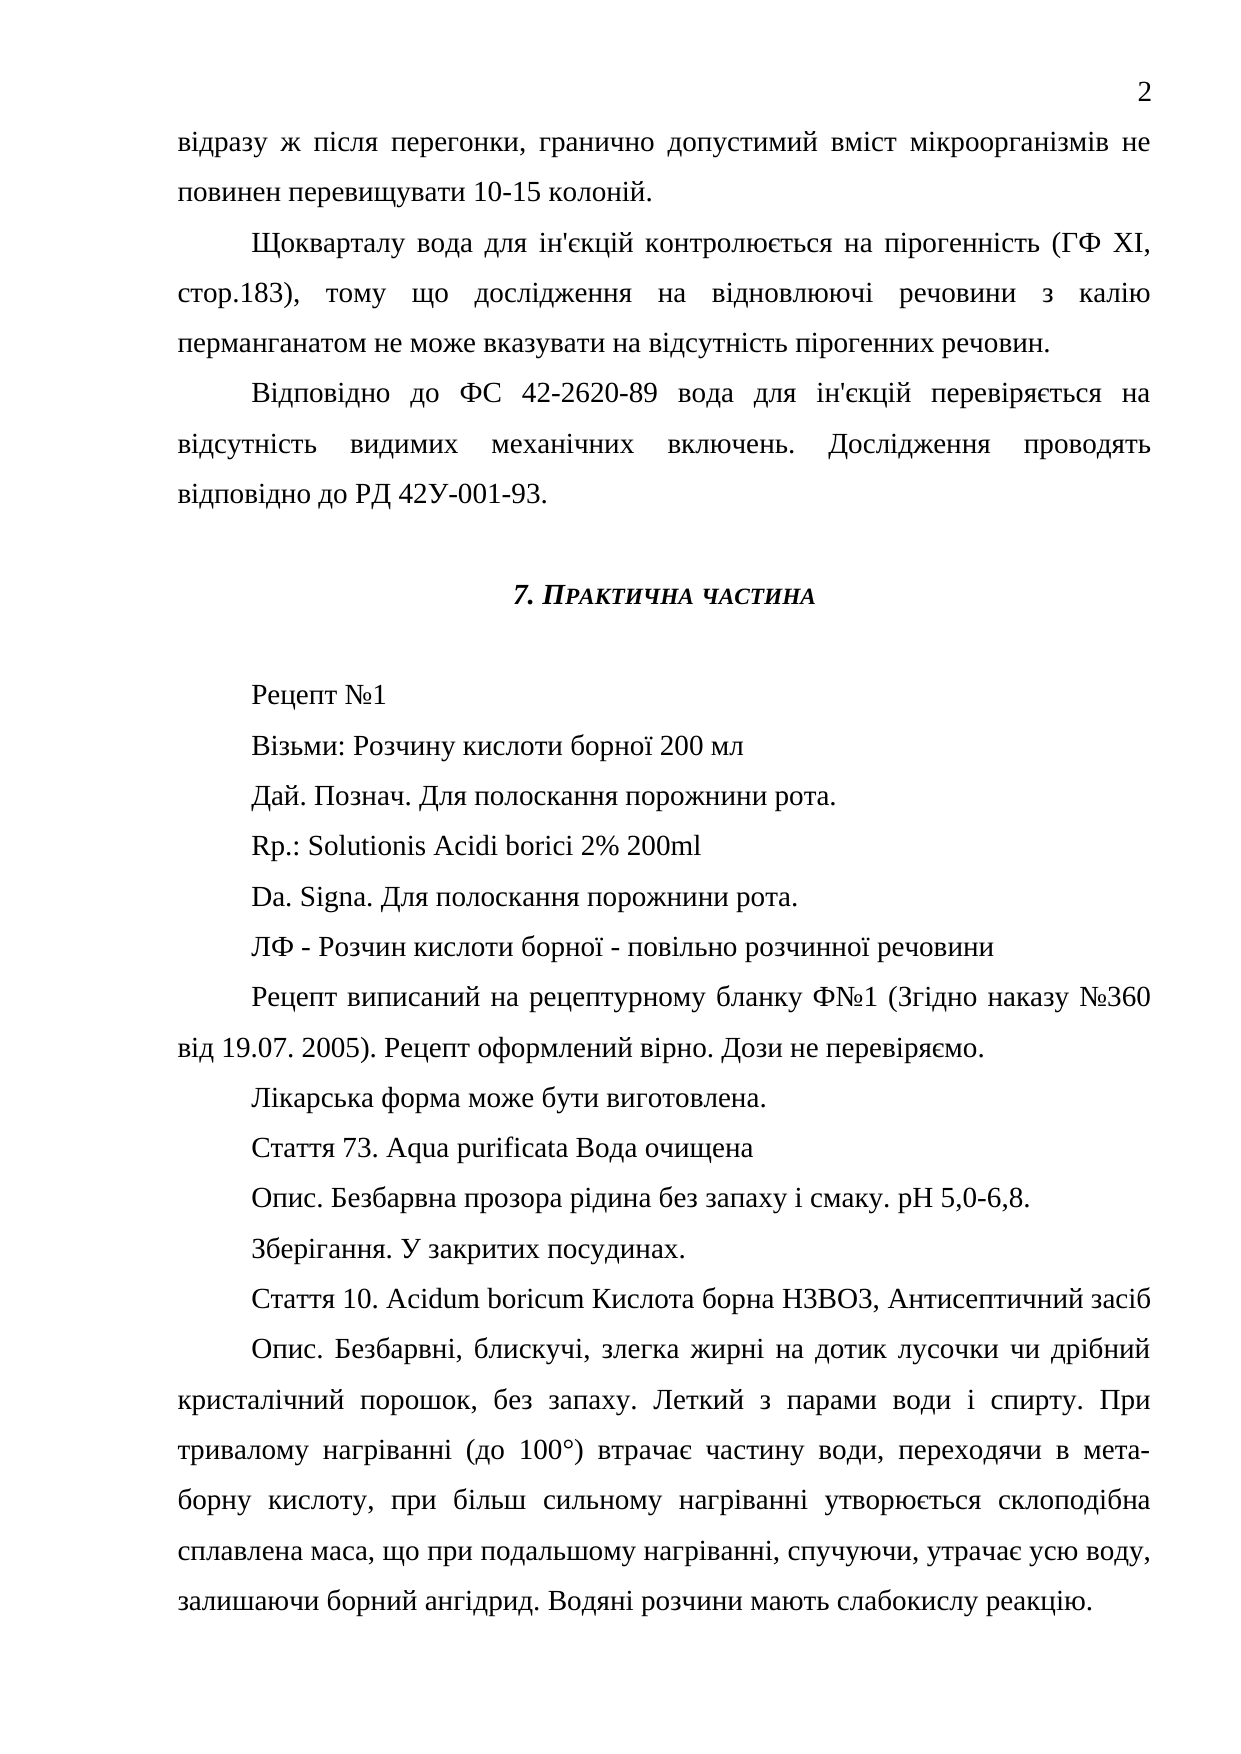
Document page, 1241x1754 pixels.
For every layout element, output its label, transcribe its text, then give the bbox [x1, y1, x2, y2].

text Стаття 73. Aqua purificata Вода очищена [177, 1130, 1152, 1164]
text Зберігання. У закритих посудинах. [177, 1231, 1152, 1264]
text Опис. Безбарвні, блискучі, злегка жирні на дотик лусочки чи дрібний кристалічний порошок, без запаху. Леткий з парами води і спирту. При тривалому нагріванні (до 100°) втрачає частину води, переходячи в мета-борну кислоту, при більш сильному нагріванні утворюється склоподібна сплавлена маса, що при подальшому нагріванні, спучуючи, утрачає усю воду, залишаючи борний ангідрид. Водяні розчини мають слабокислу реакцію. [177, 1332, 1152, 1617]
text ЛФ - Розчин кислоти борної - повільно розчинної речовини [177, 929, 1152, 963]
text Відповідно до ФС 42-2620-89 вода для ін'єкцій перевіряється на відсутність видимих механічних включень. Дослідження проводять відповідно до РД 42У-001-93. [177, 376, 1152, 510]
text Стаття 10. Acidum boricum Кислота борна H3BO3, Антисептичний засіб [177, 1281, 1152, 1315]
text Опис. Безбарвна прозора рідина без запаху і смаку. рН 5,0-6,8. [177, 1181, 1152, 1214]
text Rp.: Solutionis Acidi borici 2% 200ml [177, 828, 1152, 862]
text Da. Signa. Для полоскання порожнини рота. [177, 879, 1152, 912]
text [177, 124, 1152, 208]
text Щокварталу вода для ін'єкцій контролюється на пірогенність (ГФ XI, стор.183), тому що дослідження на відновлюючі речовини з калію перманганатом не може вказувати на відсутність пірогенних речовин. [177, 225, 1152, 359]
text Лікарська форма може бути виготовлена. [177, 1080, 1152, 1113]
subtitle 7. Практична частина [177, 577, 1152, 610]
text Рецепт №1 [177, 677, 1152, 711]
text Рецепт виписаний на рецептурному бланку Ф№1 (Згідно наказу №360 від 19.07. 2005). Рецепт оформлений вірно. Дози не перевіряємо. [177, 979, 1152, 1063]
text Візьми: Розчину кислоти борної 200 мл [177, 728, 1152, 761]
text Дай. Познач. Для полоскання порожнини рота. [177, 778, 1152, 812]
